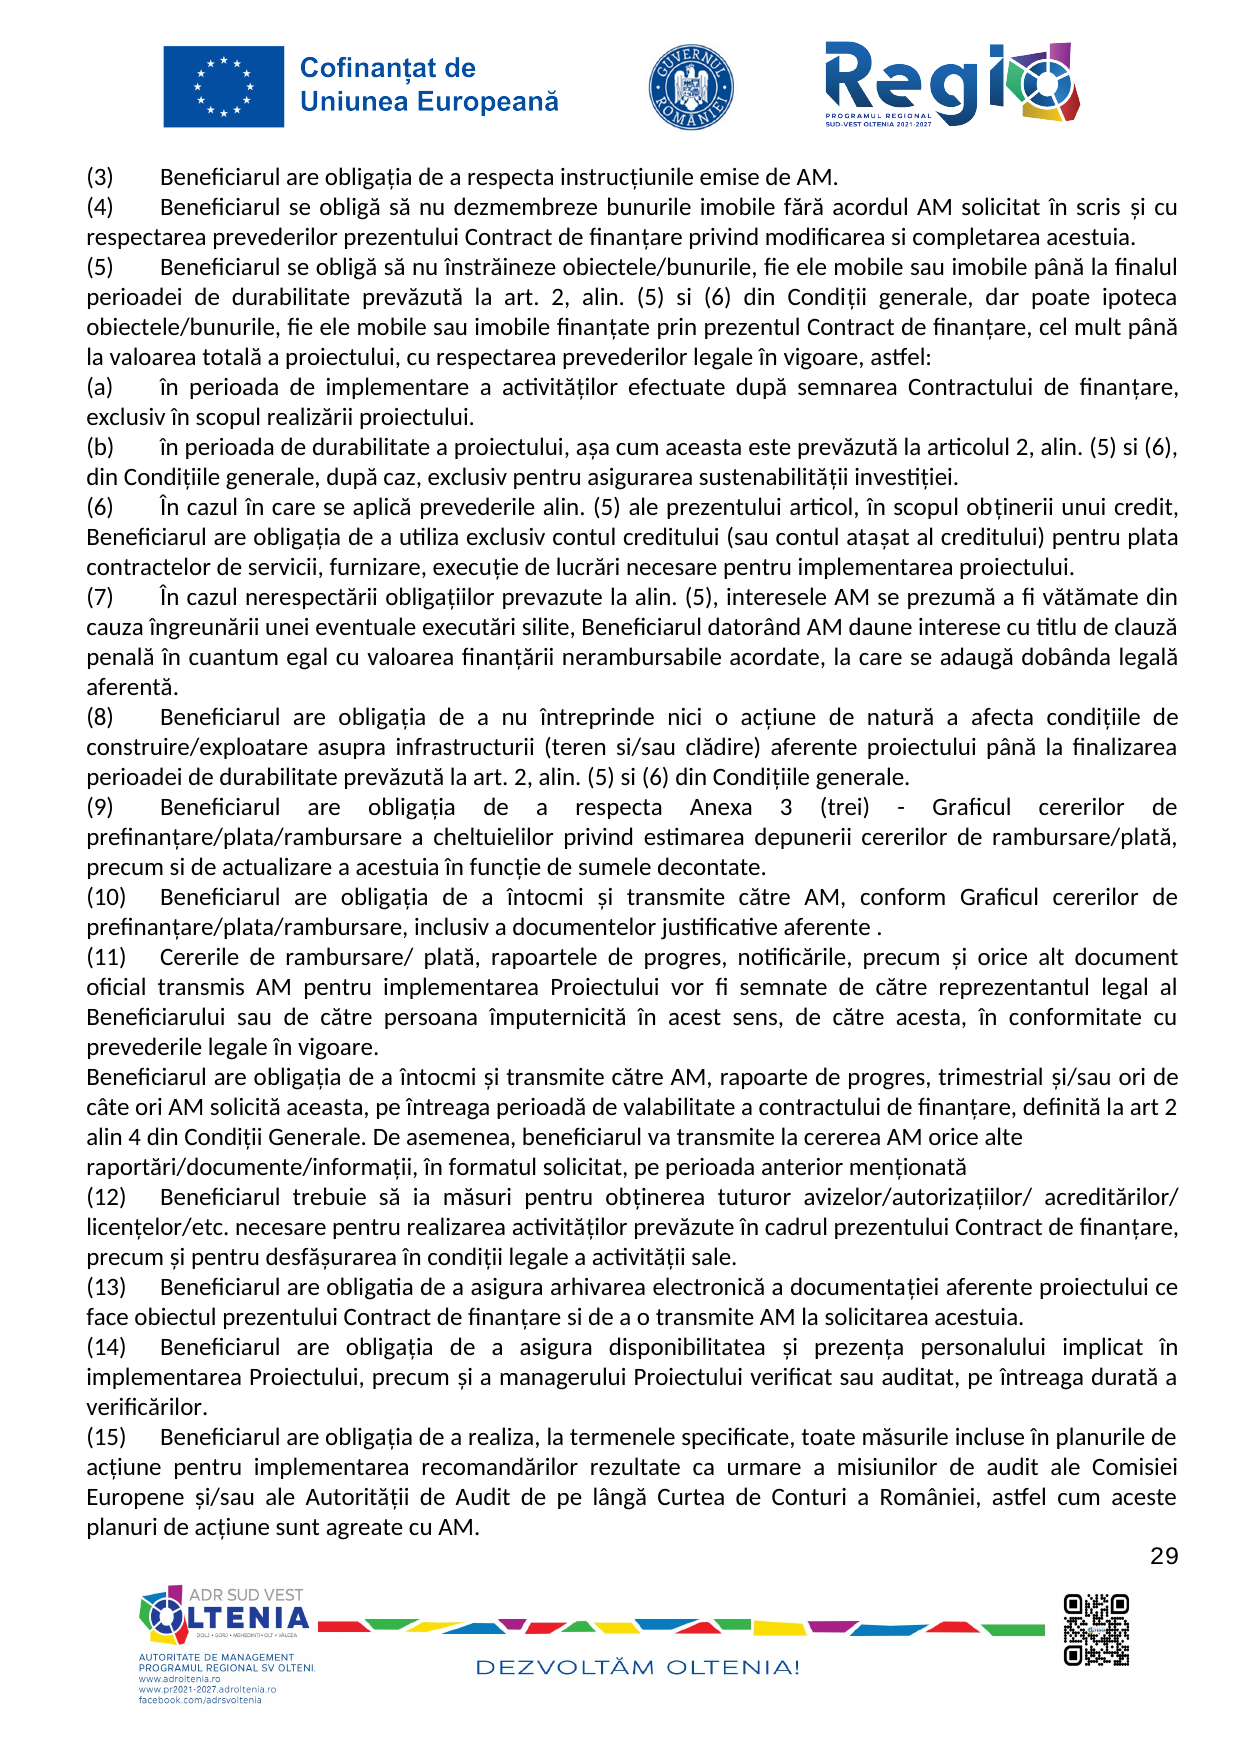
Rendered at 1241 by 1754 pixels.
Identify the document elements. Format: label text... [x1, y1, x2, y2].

text (10) Beneficiarul are obligaţia de a întocmi şi transmite către AM, conform Graficul cererilor de prefinanţare/plata/rambursare, inclusiv a documentelor justificative aferente . [86, 881, 1179, 941]
text (12) Beneficiarul trebuie să ia măsuri pentru obţinerea tuturor avizelor/autorizaţiilor/ acreditărilor/ licenţelor/etc. necesare pentru realizarea activităţilor prevăzute în cadrul prezentului Contract de finanţare, precum şi pentru desfăşurarea în condiţii legale a activităţii sale. [86, 1181, 1179, 1271]
text (13) Beneficiarul are obligatia de a asigura arhivarea electronică a documentaţiei aferente proiectului ce face obiectul prezentului Contract de finanţare si de a o transmite AM la solicitarea acestuia. [86, 1271, 1179, 1331]
picture [823, 40, 1082, 129]
text (b) în perioada de durabilitate a proiectului, aşa cum aceasta este prevăzută la articolul 2, alin. (5) si (6), din Condiţiile generale, după caz, exclusiv pentru asigurarea sustenabilităţii investiţiei. [86, 431, 1179, 491]
text (3) Beneficiarul are obligaţia de a respecta instrucţiunile emise de AM. [86, 161, 1179, 191]
text (a) în perioada de implementare a activităţilor efectuate după semnarea Contractului de finanţare, exclusiv în scopul realizării proiectului. [86, 371, 1179, 431]
picture [158, 42, 561, 131]
text (11) Cererile de rambursare/ plată, rapoartele de progres, notificările, precum şi orice alt document oficial transmis AM pentru implementarea Proiectului vor fi semnate de către reprezentantul legal al Beneficiarului sau de către persoana împuternicită în acest sens, de către acesta, în conformitate cu prevederile legale în vigoare. [86, 941, 1179, 1061]
text Beneficiarul are obligaţia de a întocmi şi transmite către AM, rapoarte de progres, trimestrial şi/sau ori de câte ori AM solicită aceasta, pe întreaga perioadă de valabilitate a contractului de finanțare, definită la art 2 alin 4 din Condiții Generale. De asemenea, beneficiarul va transmite la cererea AM orice alte [86, 1061, 1179, 1151]
text raportări/documente/informații, în formatul solicitat, pe perioada anterior menționată [86, 1151, 1179, 1181]
picture [131, 1582, 1134, 1711]
text (5) Beneficiarul se obligă să nu înstrăineze obiectele/bunurile, fie ele mobile sau imobile până la finalul perioadei de durabilitate prevăzută la art. 2, alin. (5) si (6) din Condiţii generale, dar poate ipoteca obiectele/bunurile, fie ele mobile sau imobile finanţate prin prezentul Contract de finanţare, cel mult până la valoarea totală a proiectului, cu respectarea prevederilor legale în vigoare, astfel: [86, 251, 1179, 371]
picture [645, 42, 739, 132]
text (14) Beneficiarul are obligaţia de a asigura disponibilitatea şi prezenţa personalului implicat în implementarea Proiectului, precum şi a managerului Proiectului verificat sau auditat, pe întreaga durată a verificărilor. [86, 1331, 1179, 1421]
text (7) În cazul nerespectării obligaţiilor prevazute la alin. (5), interesele AM se prezumă a fi vătămate din cauza îngreunării unei eventuale executări silite, Beneficiarul datorând AM daune interese cu titlu de clauză penală în cuantum egal cu valoarea finanţării nerambursabile acordate, la care se adaugă dobânda legală aferentă. [86, 581, 1179, 701]
text (6) În cazul în care se aplică prevederile alin. (5) ale prezentului articol, în scopul obţinerii unui credit, Beneficiarul are obligaţia de a utiliza exclusiv contul creditului (sau contul ataşat al creditului) pentru plata contractelor de servicii, furnizare, execuţie de lucrări necesare pentru implementarea proiectului. [86, 491, 1179, 581]
text (9) Beneficiarul are obligaţia de a respecta Anexa 3 (trei) - Graficul cererilor de prefinanţare/plata/rambursare a cheltuielilor privind estimarea depunerii cererilor de rambursare/plată, precum si de actualizare a acestuia în funcţie de sumele decontate. [86, 791, 1179, 881]
text (4) Beneficiarul se obligă să nu dezmembreze bunurile imobile fără acordul AM solicitat în scris şi cu respectarea prevederilor prezentului Contract de finanţare privind modificarea si completarea acestuia. [86, 191, 1179, 251]
text (8) Beneficiarul are obligaţia de a nu întreprinde nici o acţiune de natură a afecta condiţiile de construire/exploatare asupra infrastructurii (teren si/sau clădire) aferente proiectului până la finalizarea perioadei de durabilitate prevăzută la art. 2, alin. (5) si (6) din Condiţiile generale. [86, 701, 1179, 791]
text (15) Beneficiarul are obligaţia de a realiza, la termenele specificate, toate măsurile incluse în planurile de acţiune pentru implementarea recomandărilor rezultate ca urmare a misiunilor de audit ale Comisiei Europene şi/sau ale Autorităţii de Audit de pe lângă Curtea de Conturi a României, astfel cum aceste planuri de acţiune sunt agreate cu AM. [86, 1421, 1179, 1541]
